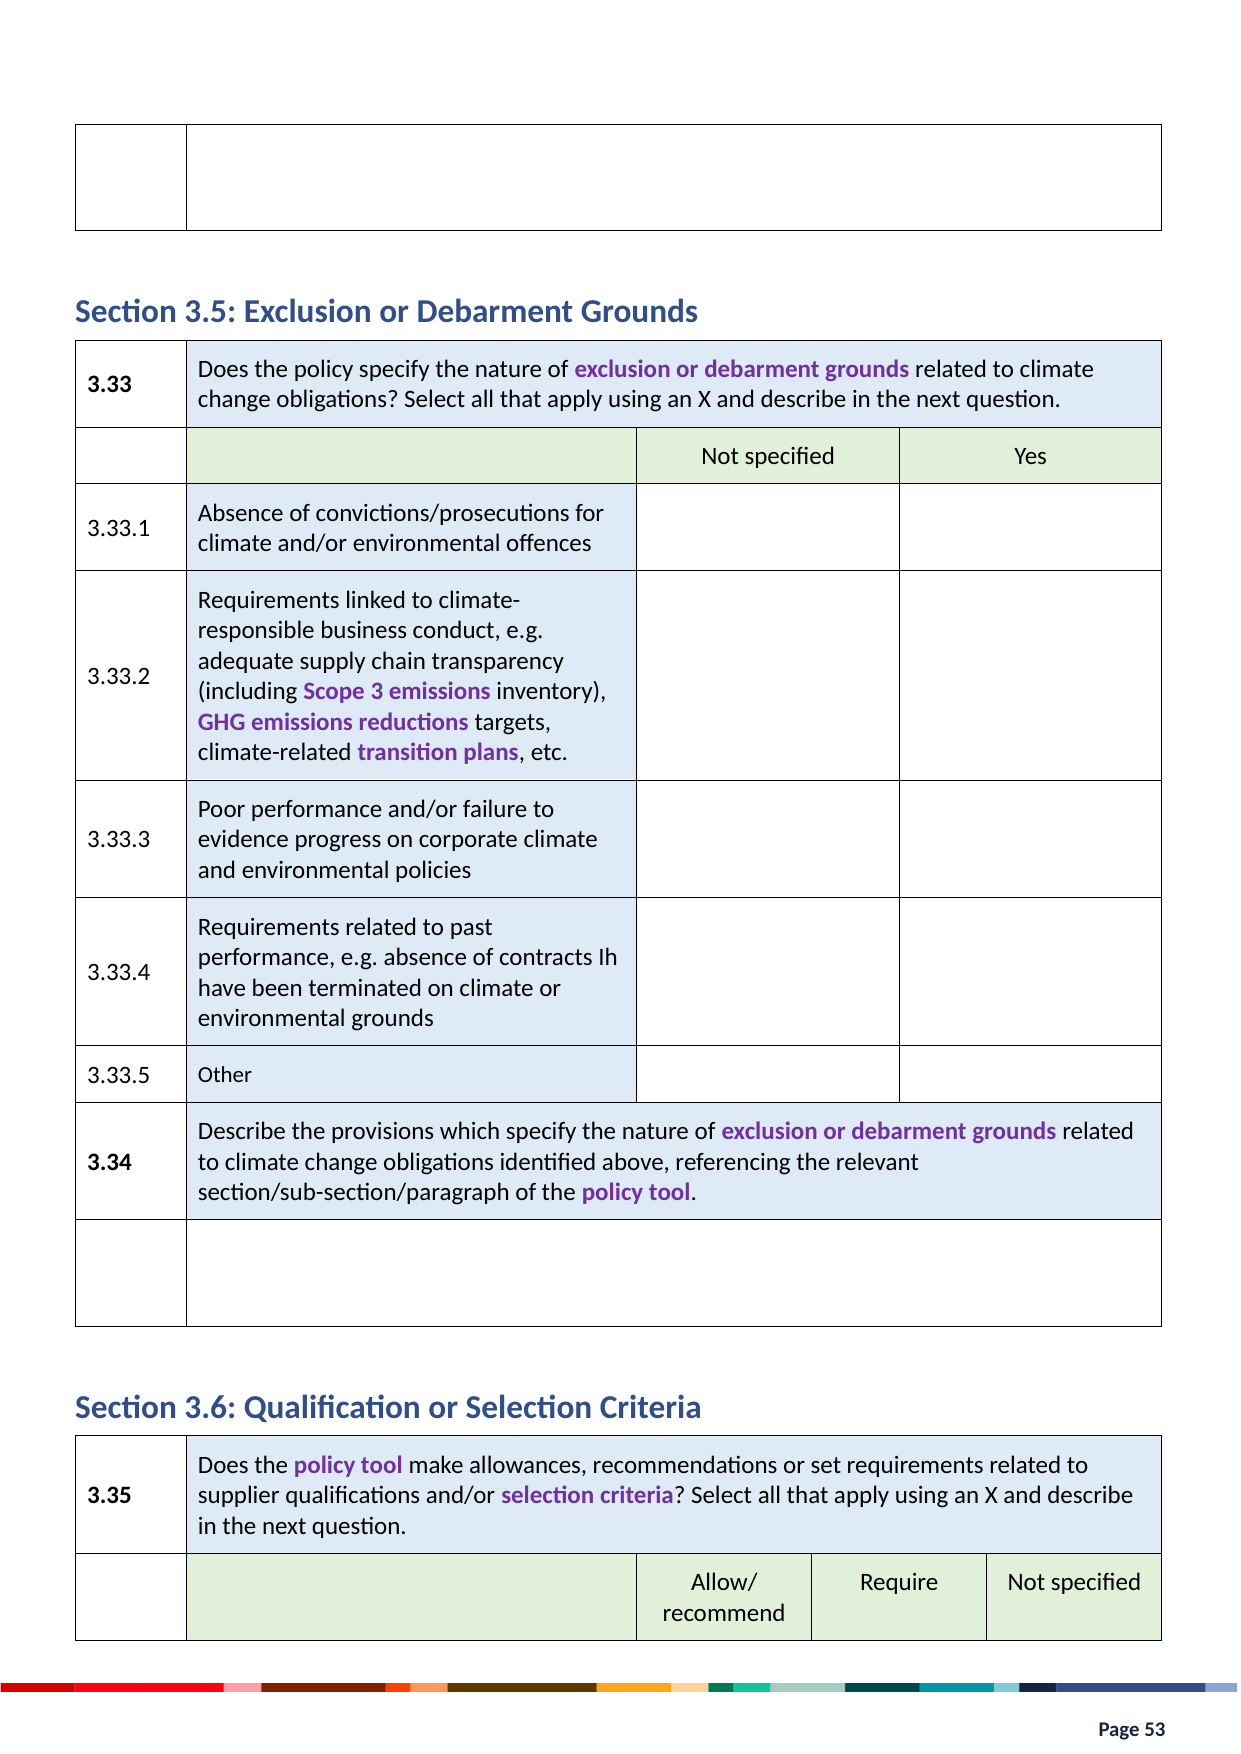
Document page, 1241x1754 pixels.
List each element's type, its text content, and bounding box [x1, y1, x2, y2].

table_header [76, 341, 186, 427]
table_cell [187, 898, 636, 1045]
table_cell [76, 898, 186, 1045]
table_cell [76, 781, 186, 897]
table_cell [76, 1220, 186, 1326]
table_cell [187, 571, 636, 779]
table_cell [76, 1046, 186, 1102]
picture [0, 1683, 1236, 1692]
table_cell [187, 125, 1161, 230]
subtitle Section 3.6: Qualification or Selection Criteria [75, 1386, 1165, 1427]
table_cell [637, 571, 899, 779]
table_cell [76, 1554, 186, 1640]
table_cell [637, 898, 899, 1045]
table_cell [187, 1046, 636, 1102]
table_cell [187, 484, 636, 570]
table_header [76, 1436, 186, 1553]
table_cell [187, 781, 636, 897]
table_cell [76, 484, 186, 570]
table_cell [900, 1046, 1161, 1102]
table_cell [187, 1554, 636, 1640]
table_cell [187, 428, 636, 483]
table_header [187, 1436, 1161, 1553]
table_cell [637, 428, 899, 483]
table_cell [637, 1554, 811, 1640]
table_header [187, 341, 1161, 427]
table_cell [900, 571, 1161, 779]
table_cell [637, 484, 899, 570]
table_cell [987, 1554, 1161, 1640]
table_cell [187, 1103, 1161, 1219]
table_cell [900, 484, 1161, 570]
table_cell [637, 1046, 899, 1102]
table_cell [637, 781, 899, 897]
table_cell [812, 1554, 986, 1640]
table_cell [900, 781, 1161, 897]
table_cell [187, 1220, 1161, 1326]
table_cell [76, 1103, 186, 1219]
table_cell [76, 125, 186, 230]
subtitle Section 3.5: Exclusion or Debarment Grounds [75, 291, 1165, 331]
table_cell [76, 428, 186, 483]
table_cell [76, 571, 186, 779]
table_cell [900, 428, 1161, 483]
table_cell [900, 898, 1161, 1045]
